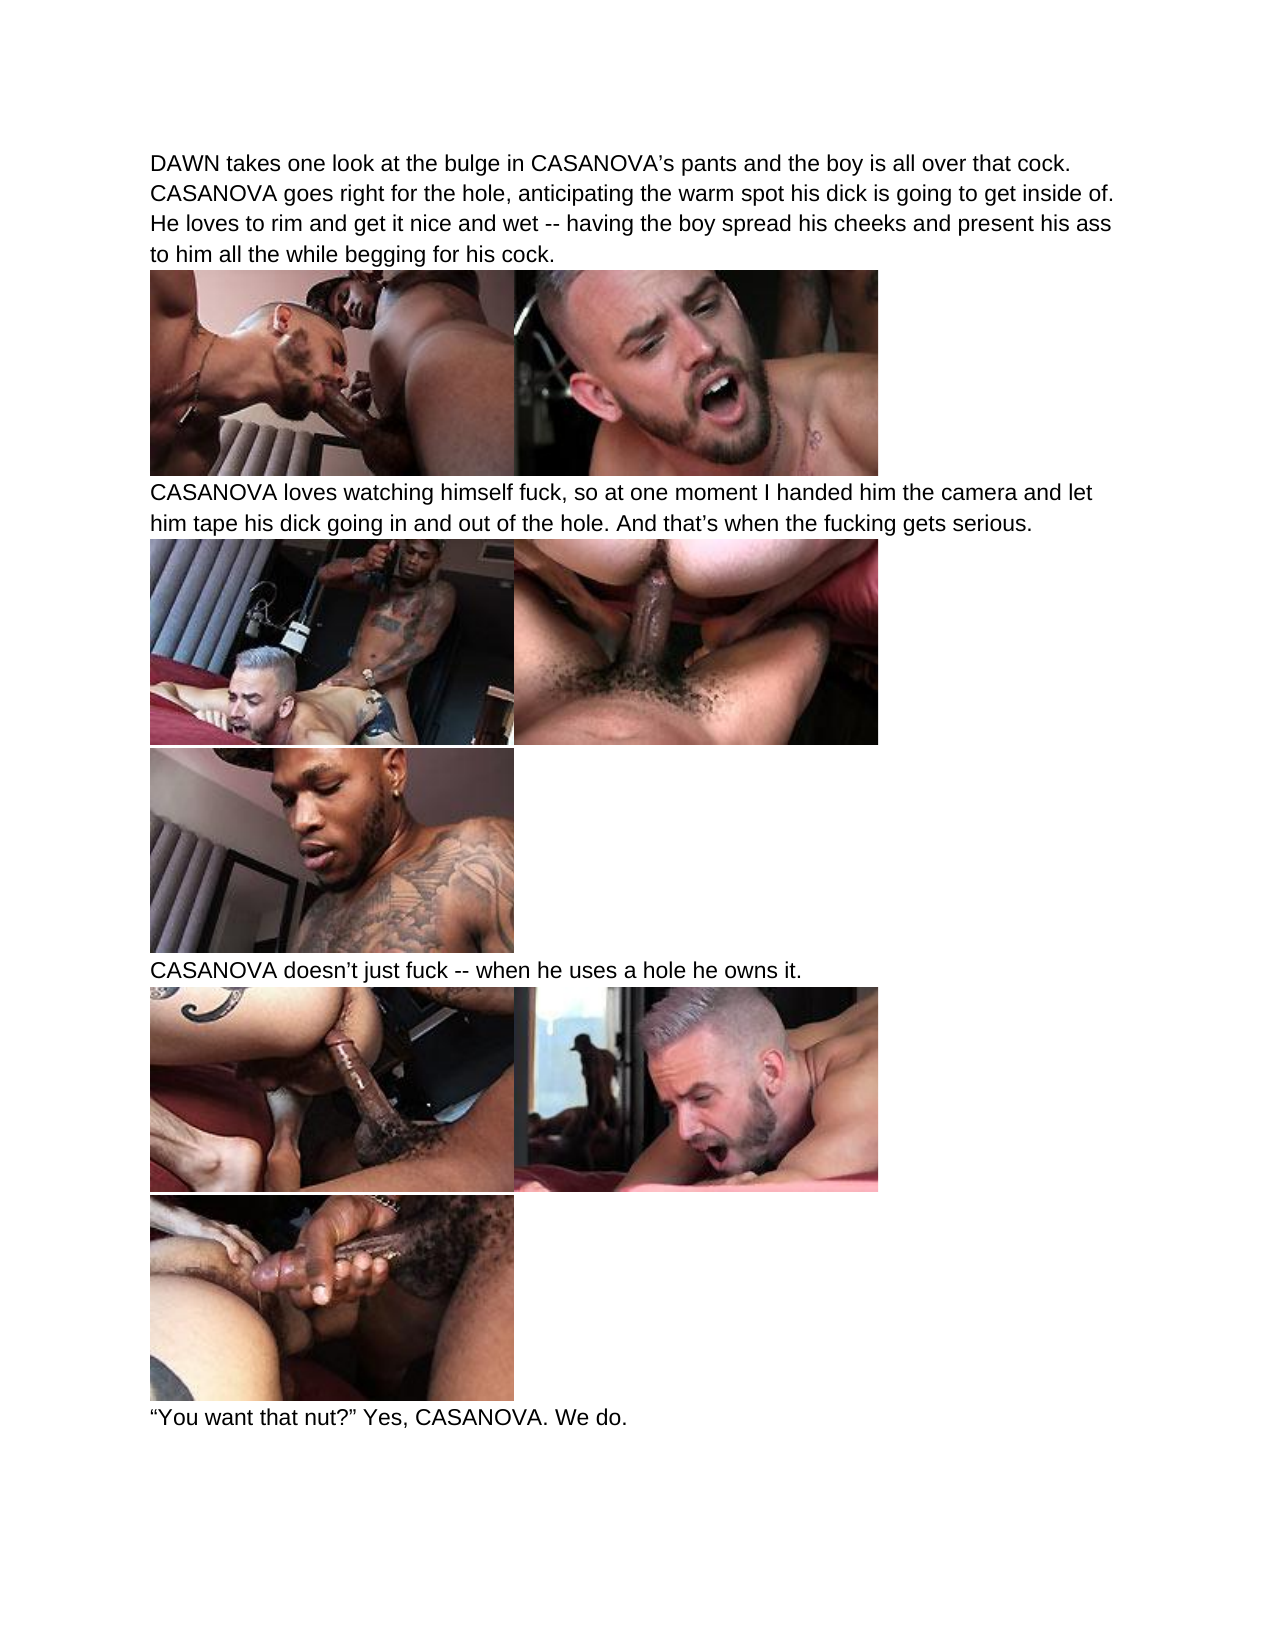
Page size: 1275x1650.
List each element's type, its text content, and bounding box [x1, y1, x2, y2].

picture [150, 987, 879, 1192]
picture [150, 748, 514, 953]
picture [150, 539, 879, 745]
text CASANOVA loves watching himself fuck, so at one moment I handed him the camera and let him tape his dick going in and out of the hole. And that’s when the fucking gets serious. [150, 479, 1125, 536]
text DAWN takes one look at the bulge in CASANOVA’s pants and the boy is all over that cock. CASANOVA goes right for the hole, anticipating the warm spot his dick is going to get inside of. He loves to rim and get it nice and wet -- having the boy spread his cheeks and present his ass to him all the while begging for his cock. [150, 150, 1125, 267]
text “You want that nut?” Yes, CASANOVA. We do. [150, 1404, 1125, 1431]
text CASANOVA doesn’t just fuck -- when he uses a hole he owns it. [150, 957, 1125, 983]
picture [150, 1195, 514, 1401]
picture [150, 270, 879, 476]
